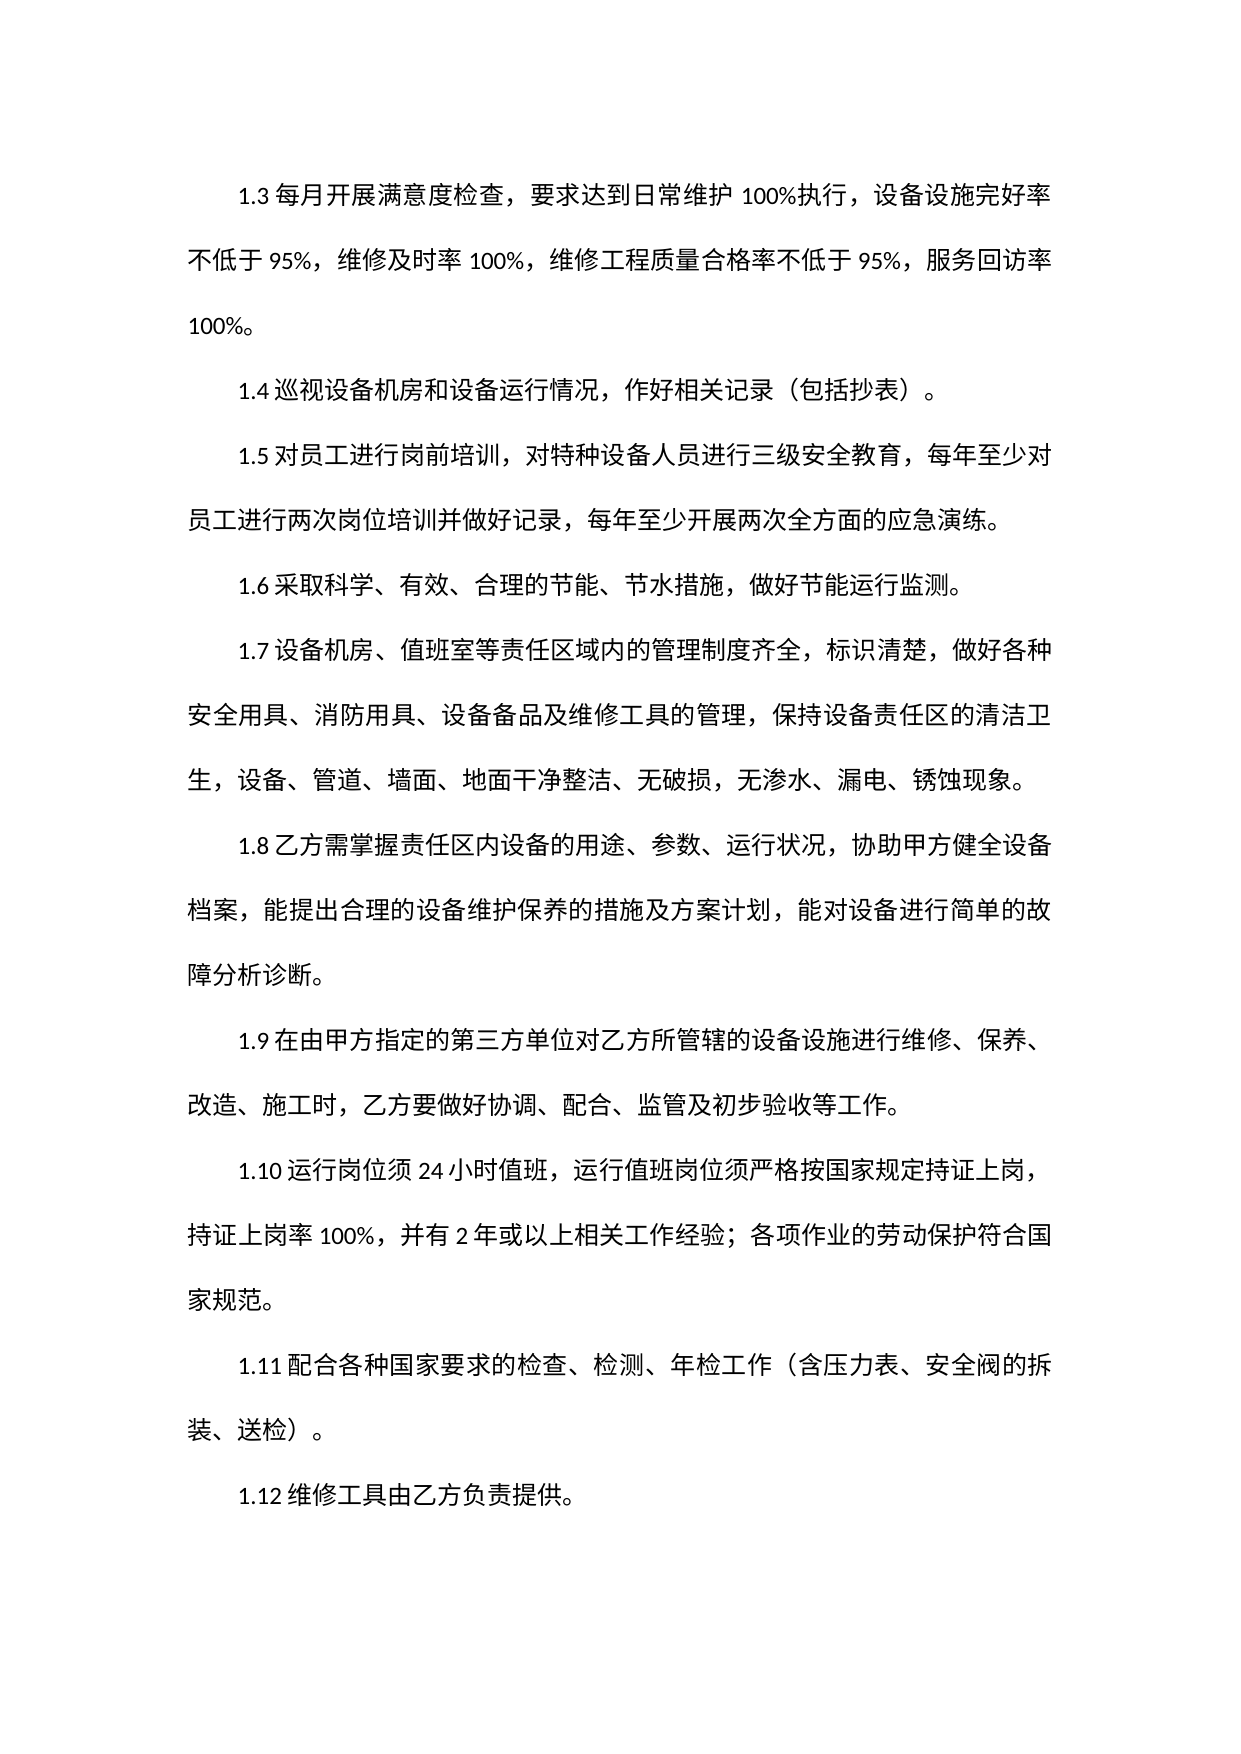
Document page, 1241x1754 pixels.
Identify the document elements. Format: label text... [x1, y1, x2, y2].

text 1.7设备机房、值班室等责任区域内的管理制度齐全，标识清楚，做好各种安全用具、消防用具、设备备品及维修工具的管理，保持设备责任区的清洁卫生，设备、管道、墙面、地面干净整洁、无破损，无渗水、漏电、锈蚀现象。 [187, 617, 1053, 812]
text 1.6采取科学、有效、合理的节能、节水措施，做好节能运行监测。 [187, 552, 1053, 617]
text 1.4巡视设备机房和设备运行情况，作好相关记录（包括抄表）。 [187, 357, 1053, 422]
text 1.11配合各种国家要求的检查、检测、年检工作（含压力表、安全阀的拆装、送检）。 [187, 1332, 1053, 1462]
text 1.9在由甲方指定的第三方单位对乙方所管辖的设备设施进行维修、保养、改造、施工时，乙方要做好协调、配合、监管及初步验收等工作。 [187, 1007, 1053, 1137]
text 1.8乙方需掌握责任区内设备的用途、参数、运行状况，协助甲方健全设备档案，能提出合理的设备维护保养的措施及方案计划，能对设备进行简单的故障分析诊断。 [187, 812, 1053, 1007]
text 1.12维修工具由乙方负责提供。 [187, 1462, 1053, 1527]
text 1.5对员工进行岗前培训，对特种设备人员进行三级安全教育，每年至少对员工进行两次岗位培训并做好记录，每年至少开展两次全方面的应急演练。 [187, 422, 1053, 552]
text 1.3每月开展满意度检查，要求达到日常维护100%执行，设备设施完好率不低于95%，维修及时率100%，维修工程质量合格率不低于95%，服务回访率100%。 [187, 162, 1053, 357]
text 1.10运行岗位须24小时值班，运行值班岗位须严格按国家规定持证上岗，持证上岗率100%，并有2年或以上相关工作经验；各项作业的劳动保护符合国家规范。 [187, 1137, 1053, 1332]
